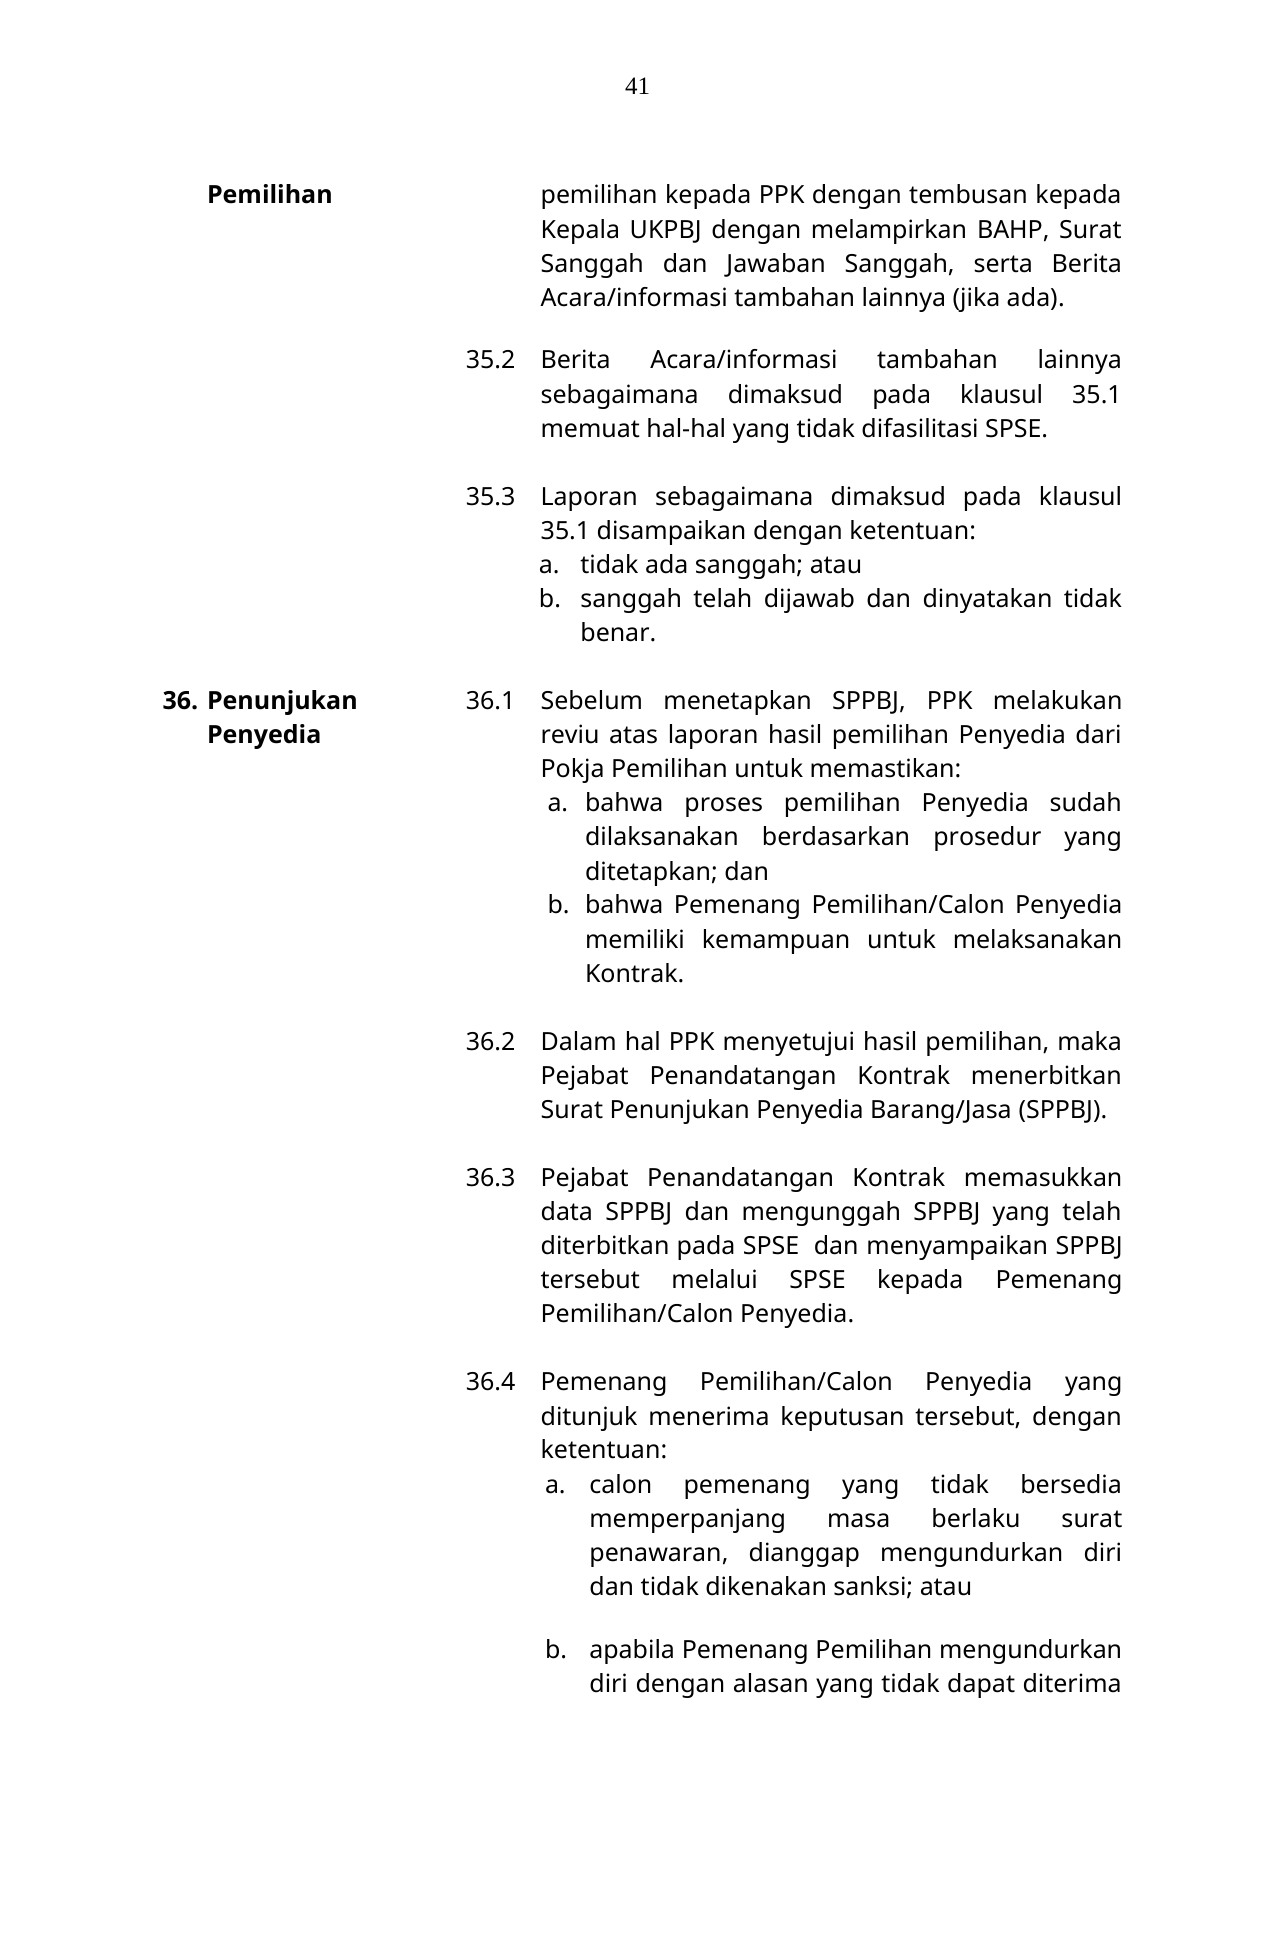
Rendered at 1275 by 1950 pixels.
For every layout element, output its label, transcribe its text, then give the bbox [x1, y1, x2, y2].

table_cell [454, 177, 1133, 683]
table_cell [148, 177, 454, 683]
table_cell Penunjukan Penyedia [148, 683, 454, 1700]
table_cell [454, 683, 1133, 1700]
